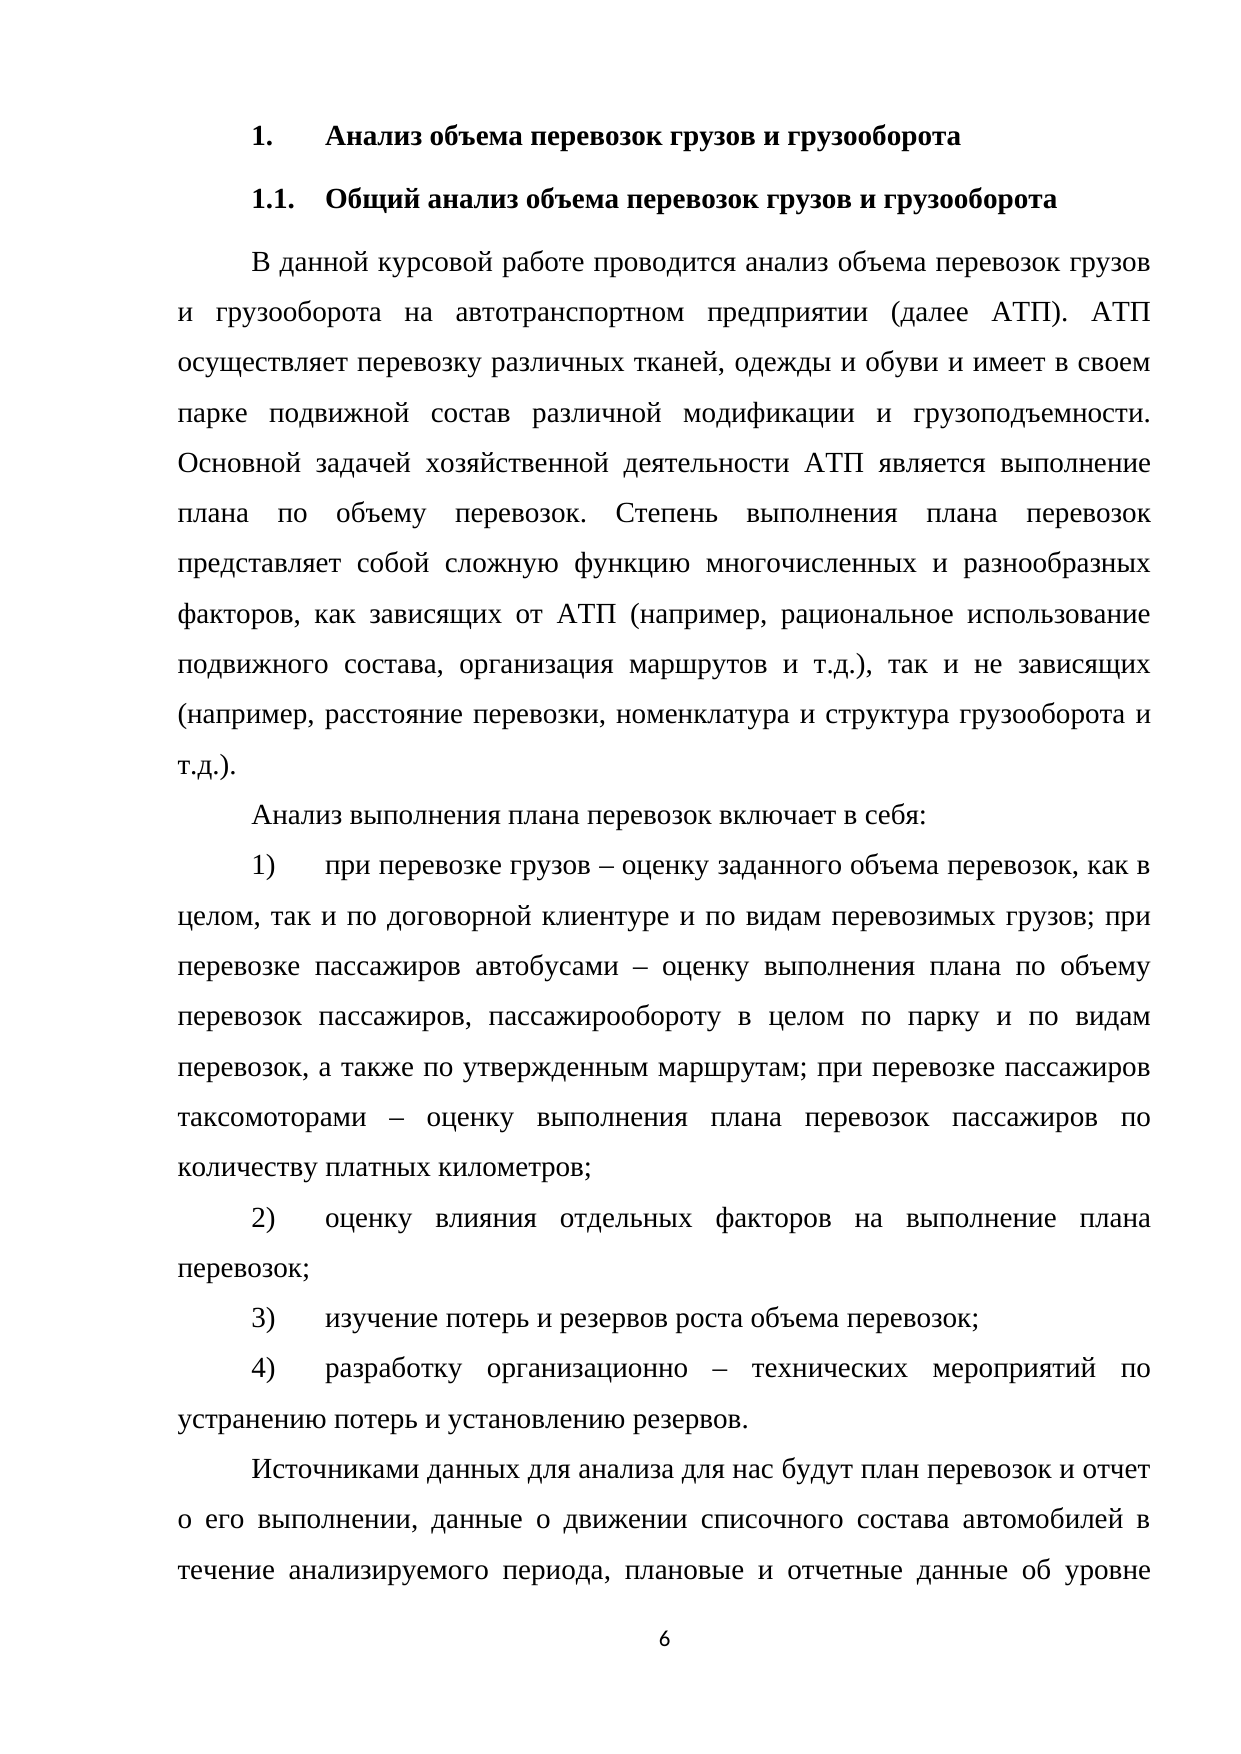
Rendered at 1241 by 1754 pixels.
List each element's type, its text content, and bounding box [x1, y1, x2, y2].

list Общий анализ объема перевозок грузов и грузооборота [177, 181, 1152, 214]
text В данной курсовой работе проводится анализ объема перевозок грузов и грузооборота на автотранспортном предприятии (далее АТП). АТП осуществляет перевозку различных тканей, одежды и обуви и имеет в своем парке подвижной состав различной модификации и грузоподъемности. Основной задачей хозяйственной деятельности АТП является выполнение плана по объему перевозок. Степень выполнения плана перевозок представляет собой сложную функцию многочисленных и разнообразных факторов, как зависящих от АТП (например, рациональное использование подвижного состава, организация маршрутов и т.д.), так и не зависящих (например, расстояние перевозки, номенклатура и структура грузооборота и т.д.). [177, 244, 1152, 780]
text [177, 1451, 1152, 1585]
list разработку организационно – технических мероприятий по устранению потерь и установлению резервов. [177, 1351, 1152, 1434]
list изучение потерь и резервов роста объема перевозок; [177, 1300, 1152, 1334]
text Анализ выполнения плана перевозок включает в себя: [177, 797, 1152, 831]
list Анализ объема перевозок грузов и грузооборота [177, 118, 1152, 152]
list оценку влияния отдельных факторов на выполнение плана перевозок; [177, 1200, 1152, 1283]
list при перевозке грузов – оценку заданного объема перевозок, как в целом, так и по договорной клиентуре и по видам перевозимых грузов; при перевозке пассажиров автобусами – оценку выполнения плана по объему перевозок пассажиров, пассажирообороту в целом по парку и по видам перевозок, а также по утвержденным маршрутам; при перевозке пассажиров таксомоторами – оценку выполнения плана перевозок пассажиров по количеству платных километров; [177, 847, 1152, 1183]
